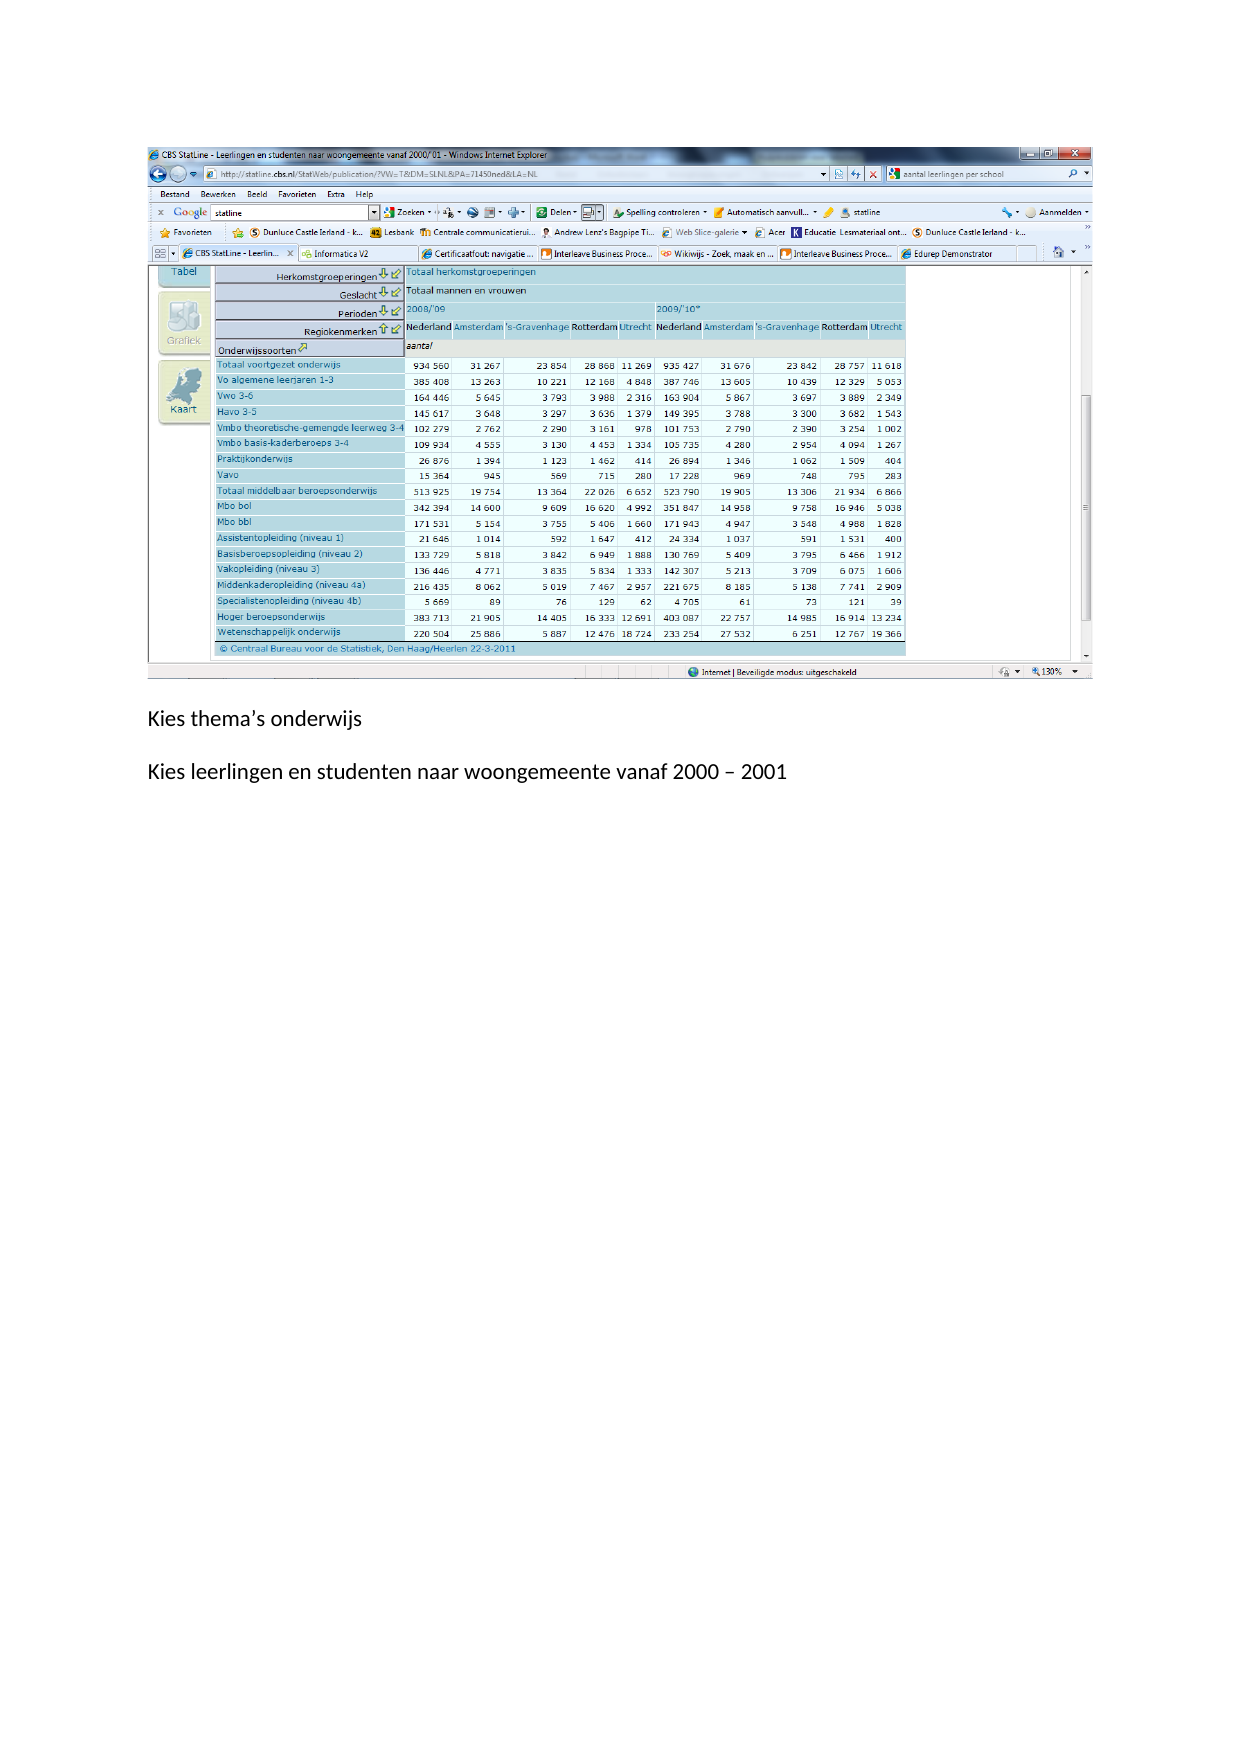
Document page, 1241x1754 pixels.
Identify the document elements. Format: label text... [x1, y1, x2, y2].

picture [147, 147, 1093, 679]
text Kies thema’s onderwijs [148, 704, 1093, 732]
text Kies leerlingen en studenten naar woongemeente vanaf 2000 – 2001 [148, 757, 1093, 785]
